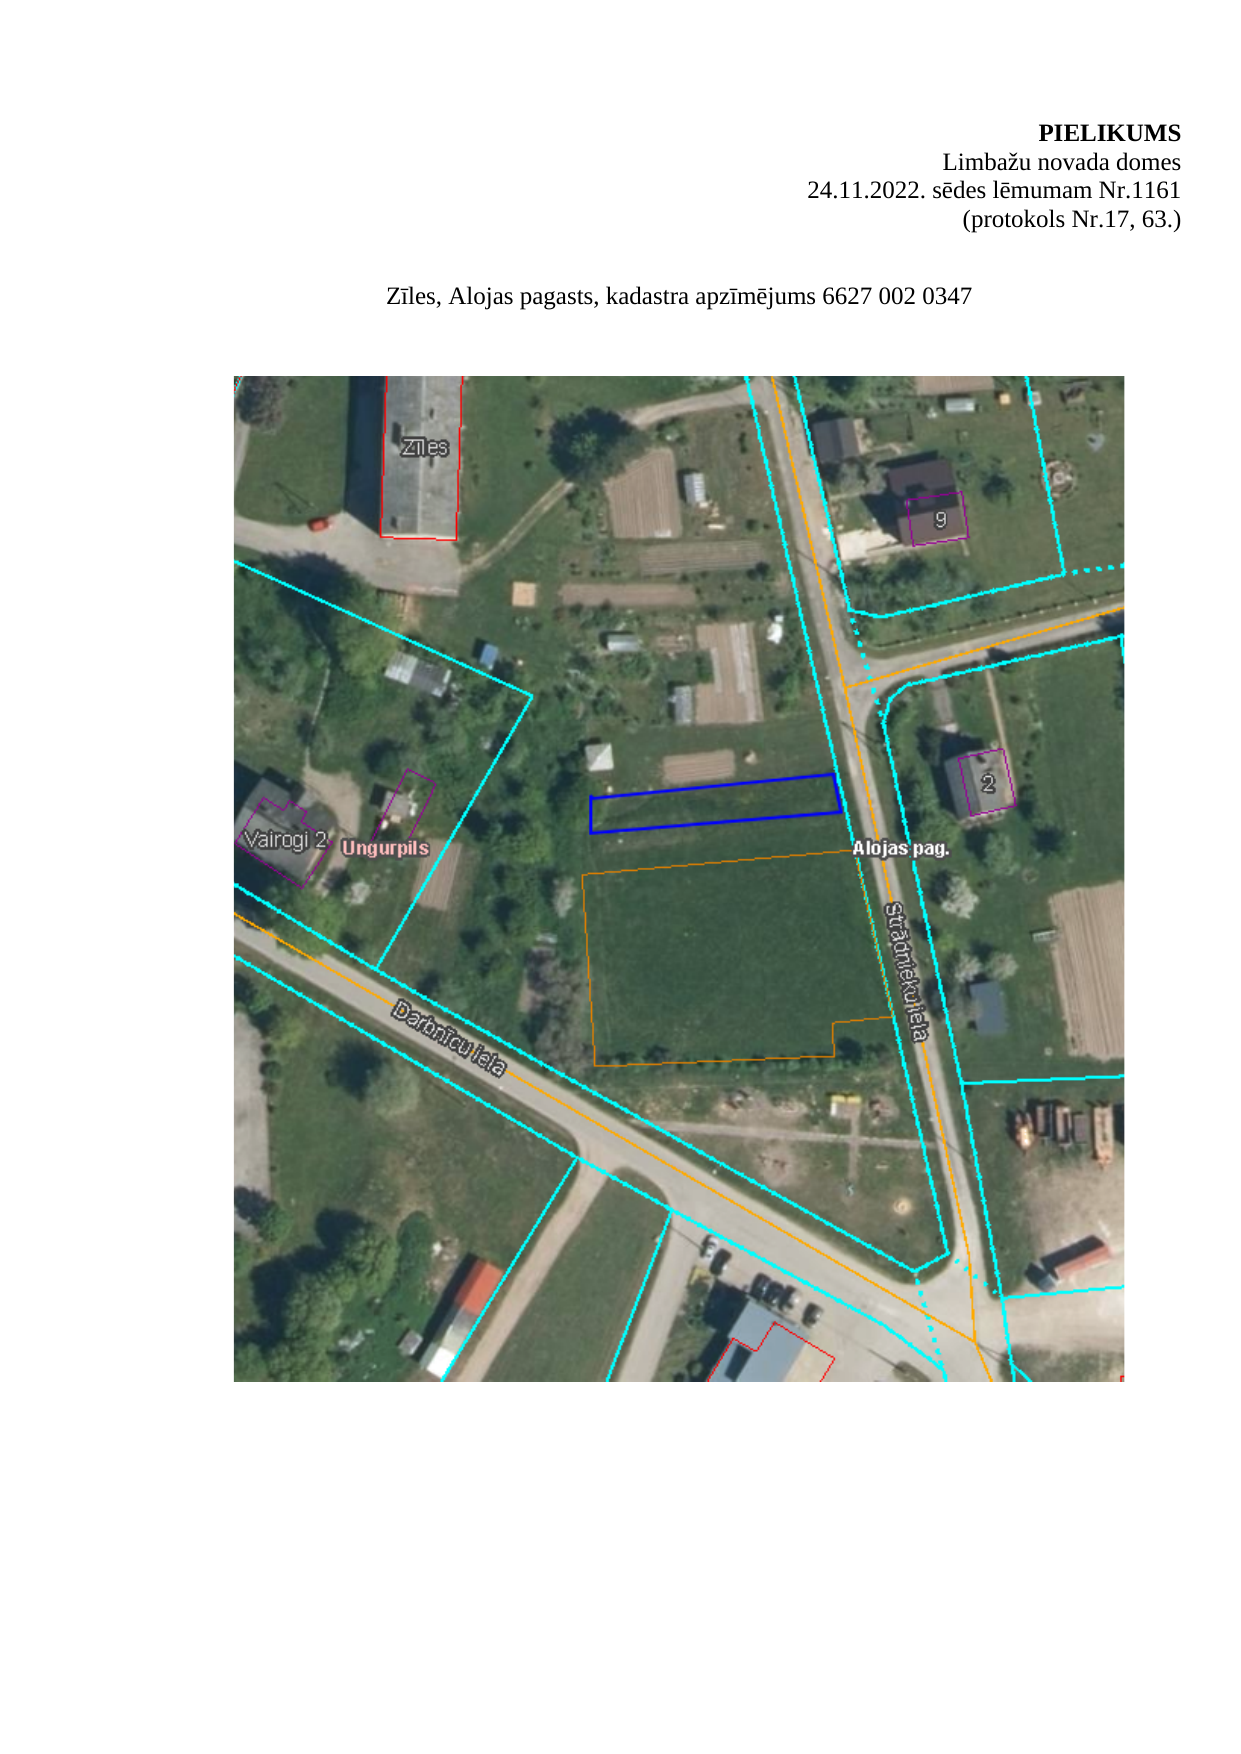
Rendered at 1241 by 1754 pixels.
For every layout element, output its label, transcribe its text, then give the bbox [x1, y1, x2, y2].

text 24.11.2022. sēdes lēmumam Nr.1161 [177, 176, 1181, 204]
picture [233, 376, 1125, 1382]
text (protokols Nr.17, 63.) [177, 204, 1181, 233]
text Limbažu novada domes [177, 147, 1181, 176]
text PIELIKUMS [177, 118, 1181, 147]
text Zīles, Alojas pagasts, kadastra apzīmējums 6627 002 0347 [177, 281, 1181, 309]
